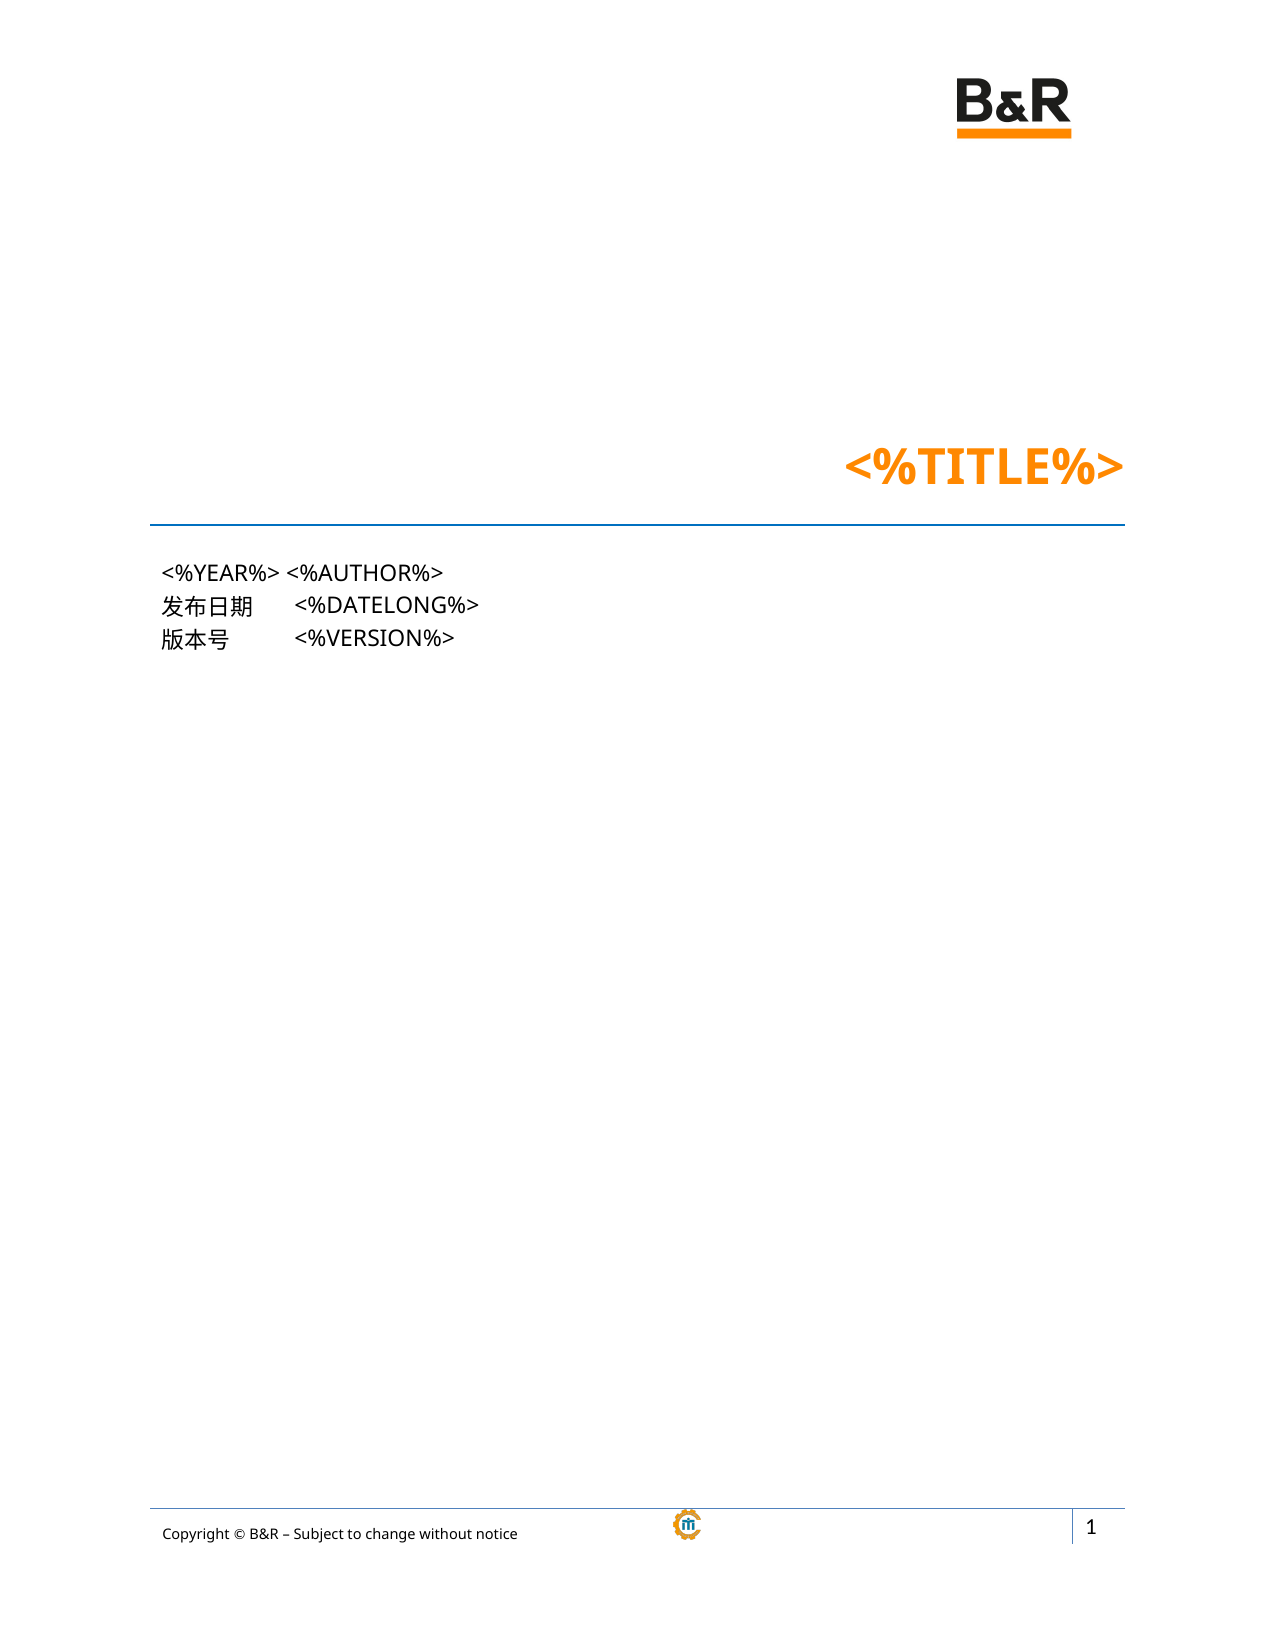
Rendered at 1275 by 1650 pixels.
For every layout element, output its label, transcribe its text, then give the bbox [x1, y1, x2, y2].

picture [673, 1509, 701, 1540]
table_cell 发布日期 [150, 589, 283, 622]
picture [907, 1, 1121, 215]
table_cell <%DATELONG%> [283, 589, 1124, 622]
table_cell <%VERSION%> [283, 622, 1124, 655]
table_header <%YEAR%> <%AUTHOR%> [150, 558, 1124, 589]
table_cell 版本号 [150, 622, 283, 655]
title <%TITLE%> [150, 431, 1125, 524]
